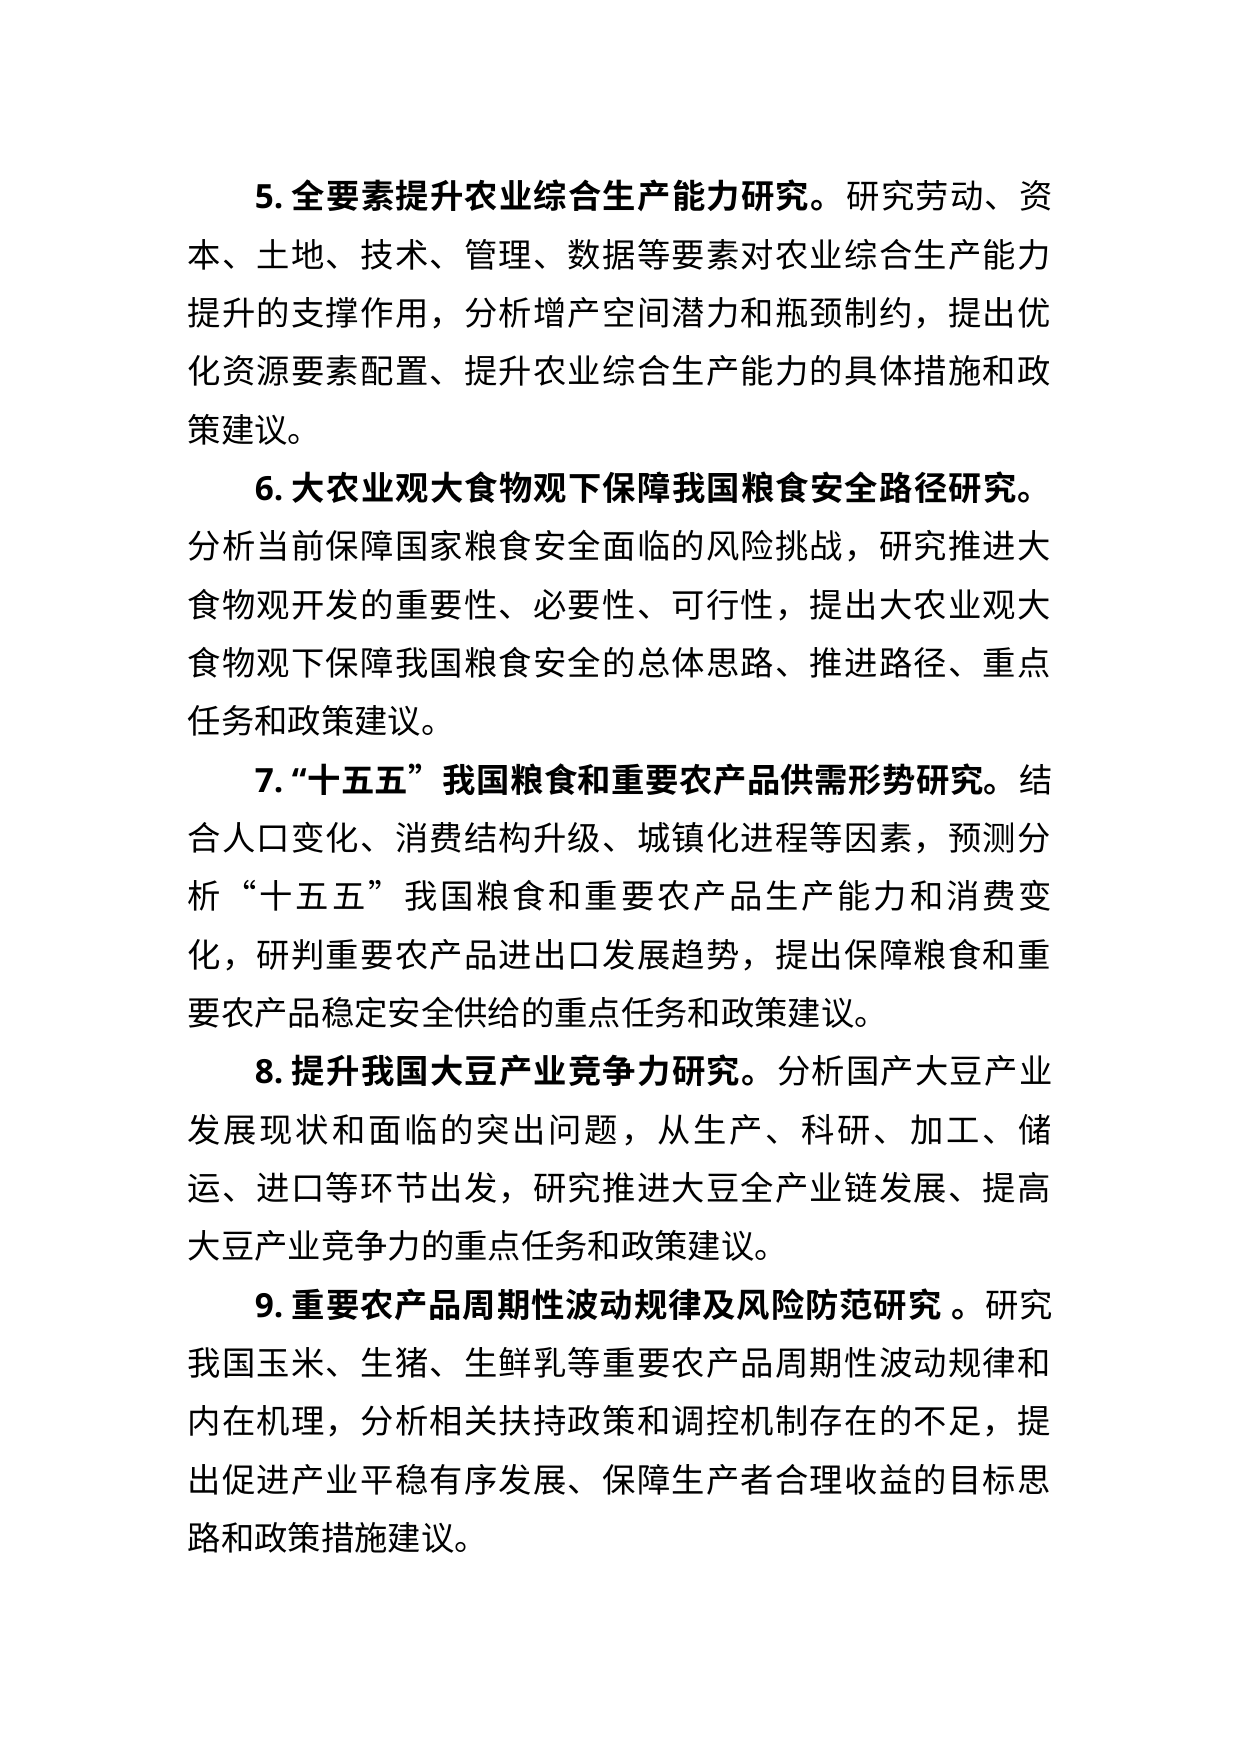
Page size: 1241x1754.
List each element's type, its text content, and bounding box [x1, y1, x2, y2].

text 8. 提升我国大豆产业竞争力研究。分析国产大豆产业发展现状和面临的突出问题，从生产、科研、加工、储运、进口等环节出发，研究推进大豆全产业链发展、提高大豆产业竞争力的重点任务和政策建议。 [187, 1037, 1053, 1270]
text 5. 全要素提升农业综合生产能力研究。研究劳动、资本、土地、技术、管理、数据等要素对农业综合生产能力提升的支撑作用，分析增产空间潜力和瓶颈制约，提出优化资源要素配置、提升农业综合生产能力的具体措施和政策建议。 [187, 162, 1053, 454]
text 9. 重要农产品周期性波动规律及风险防范研究 。研究我国玉米、生猪、生鲜乳等重要农产品周期性波动规律和内在机理，分析相关扶持政策和调控机制存在的不足，提出促进产业平稳有序发展、保障生产者合理收益的目标思路和政策措施建议。 [187, 1270, 1053, 1562]
text 7. “十五五”我国粮食和重要农产品供需形势研究。结合人口变化、消费结构升级、城镇化进程等因素，预测分析“十五五”我国粮食和重要农产品生产能力和消费变化，研判重要农产品进出口发展趋势，提出保障粮食和重要农产品稳定安全供给的重点任务和政策建议。 [187, 745, 1053, 1037]
text 6. 大农业观大食物观下保障我国粮食安全路径研究。分析当前保障国家粮食安全面临的风险挑战，研究推进大食物观开发的重要性、必要性、可行性，提出大农业观大食物观下保障我国粮食安全的总体思路、推进路径、重点任务和政策建议。 [187, 454, 1053, 745]
